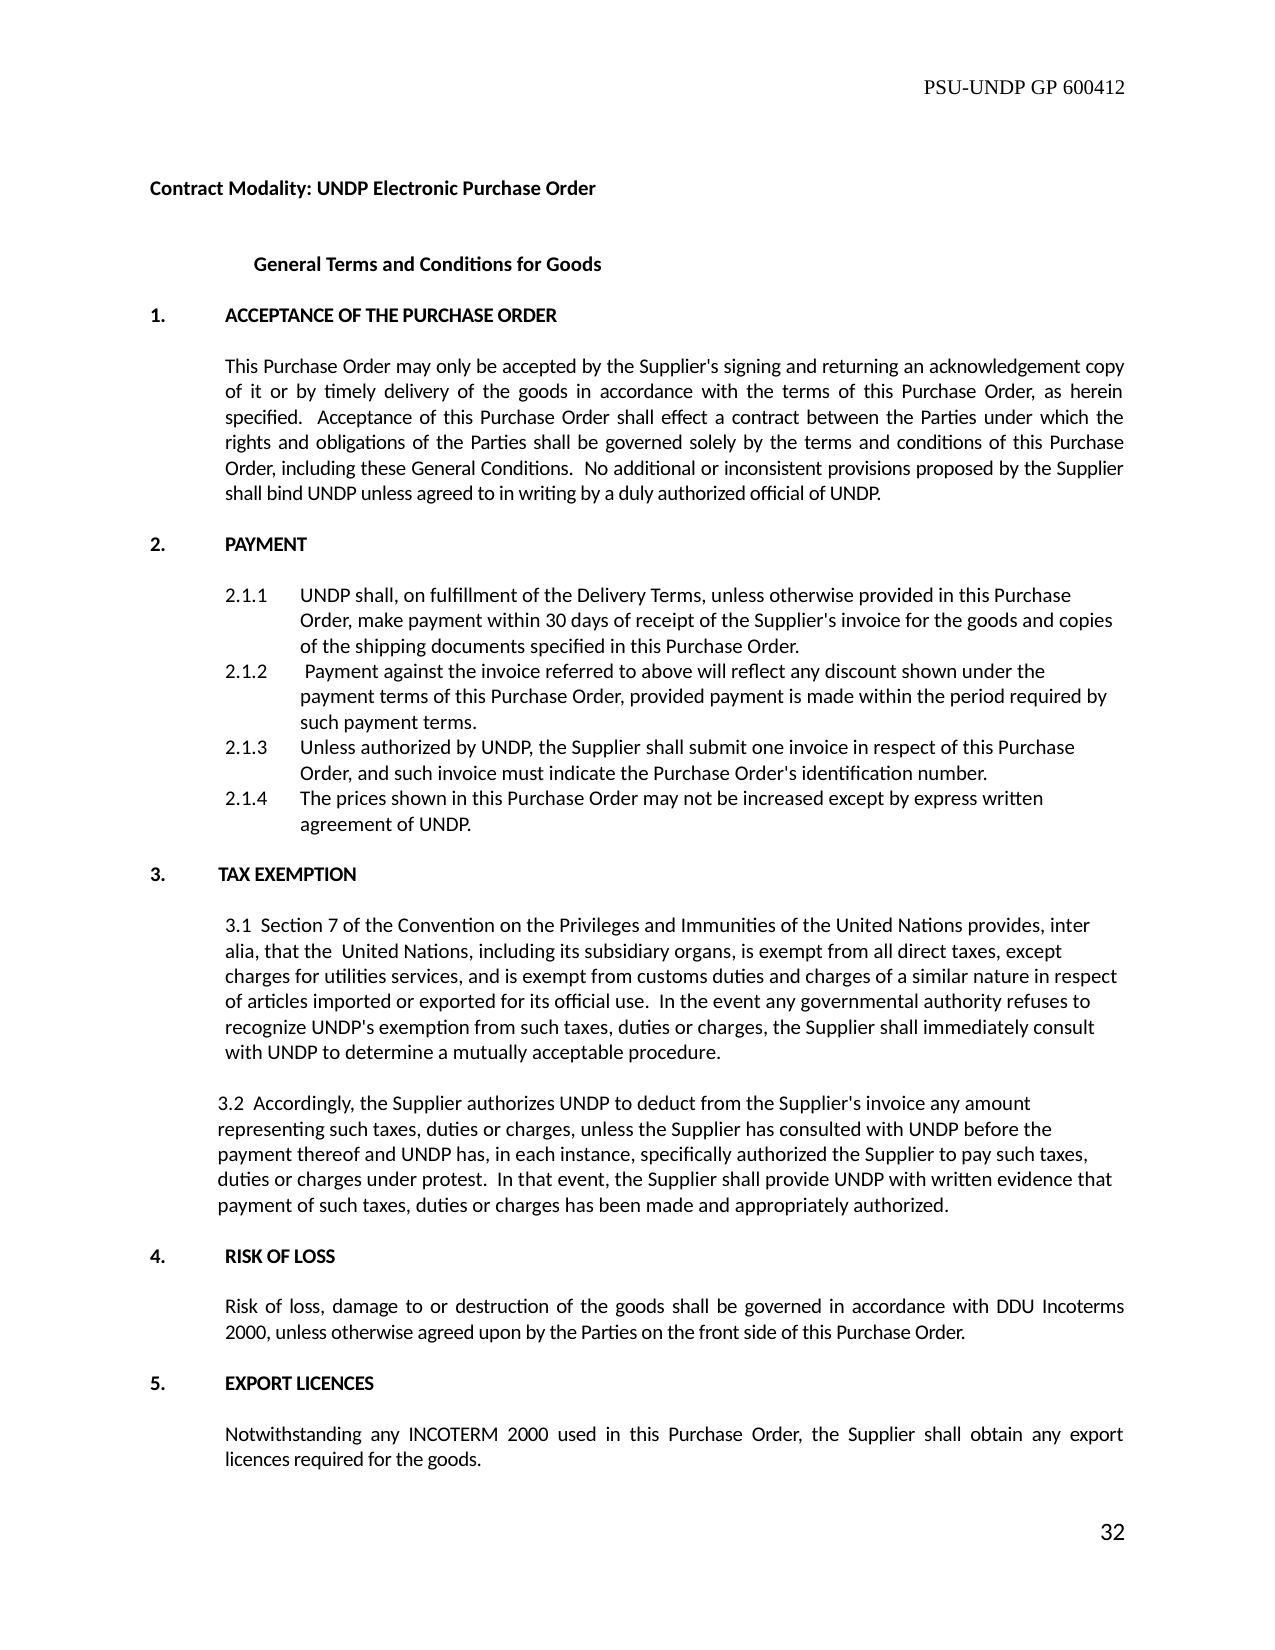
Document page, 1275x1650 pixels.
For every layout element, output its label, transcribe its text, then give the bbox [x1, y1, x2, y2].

text Risk of loss, damage to or destruction of the goods shall be governed in accordance with DDU Incoterms 2000, unless otherwise agreed upon by the Parties on the front side of this Purchase Order. [150, 1294, 1125, 1344]
text 4. RISK OF LOSS [150, 1243, 1125, 1268]
text Notwithstanding any INCOTERM 2000 used in this Purchase Order, the Supplier shall obtain any export licences required for the goods. [150, 1421, 1125, 1472]
list Payment against the invoice referred to above will reflect any discount shown under the payment terms of this Purchase Order, provided payment is made within the period required by such payment terms. [225, 658, 1125, 734]
text 3.2 Accordingly, the Supplier authorizes UNDP to deduct from the Supplier's invoice any amount representing such taxes, duties or charges, unless the Supplier has consulted with UNDP before the payment thereof and UNDP has, in each instance, specifically authorized the Supplier to pay such taxes, duties or charges under protest. In that event, the Supplier shall provide UNDP with written evidence that payment of such taxes, duties or charges has been made and appropriately authorized. [217, 1090, 1125, 1217]
text 3.1 Section 7 of the Convention on the Privileges and Immunities of the United Nations provides, inter alia, that the United Nations, including its subsidiary organs, is exempt from all direct taxes, except charges for utilities services, and is exempt from customs duties and charges of a similar nature in respect of articles imported or exported for its official use. In the event any governmental authority refuses to recognize UNDP's exemption from such taxes, duties or charges, the Supplier shall immediately consult with UNDP to determine a mutually acceptable procedure. [225, 912, 1125, 1065]
subtitle Contract Modality: UNDP Electronic Purchase Order [150, 175, 1125, 201]
list Unless authorized by UNDP, the Supplier shall submit one invoice in respect of this Purchase Order, and such invoice must indicate the Purchase Order's identification number. [225, 734, 1125, 785]
subtitle General Terms and Conditions for Goods [253, 252, 1125, 277]
list The prices shown in this Purchase Order may not be increased except by express written agreement of UNDP. [225, 785, 1125, 836]
text 3. TAX EXEMPTION [150, 862, 1125, 887]
text 2. PAYMENT [150, 531, 1125, 557]
text This Purchase Order may only be accepted by the Supplier's signing and returning an acknowledgement copy of it or by timely delivery of the goods in accordance with the terms of this Purchase Order, as herein specified. Acceptance of this Purchase Order shall effect a contract between the Parties under which the rights and obligations of the Parties shall be governed solely by the terms and conditions of this Purchase Order, including these General Conditions. No additional or inconsistent provisions proposed by the Supplier shall bind UNDP unless agreed to in writing by a duly authorized official of UNDP. [150, 353, 1125, 506]
list UNDP shall, on fulfillment of the Delivery Terms, unless otherwise provided in this Purchase Order, make payment within 30 days of receipt of the Supplier's invoice for the goods and copies of the shipping documents specified in this Purchase Order. [225, 582, 1125, 658]
text 5. EXPORT LICENCES [150, 1370, 1125, 1395]
text 1. ACCEPTANCE OF THE PURCHASE ORDER [150, 302, 1125, 328]
